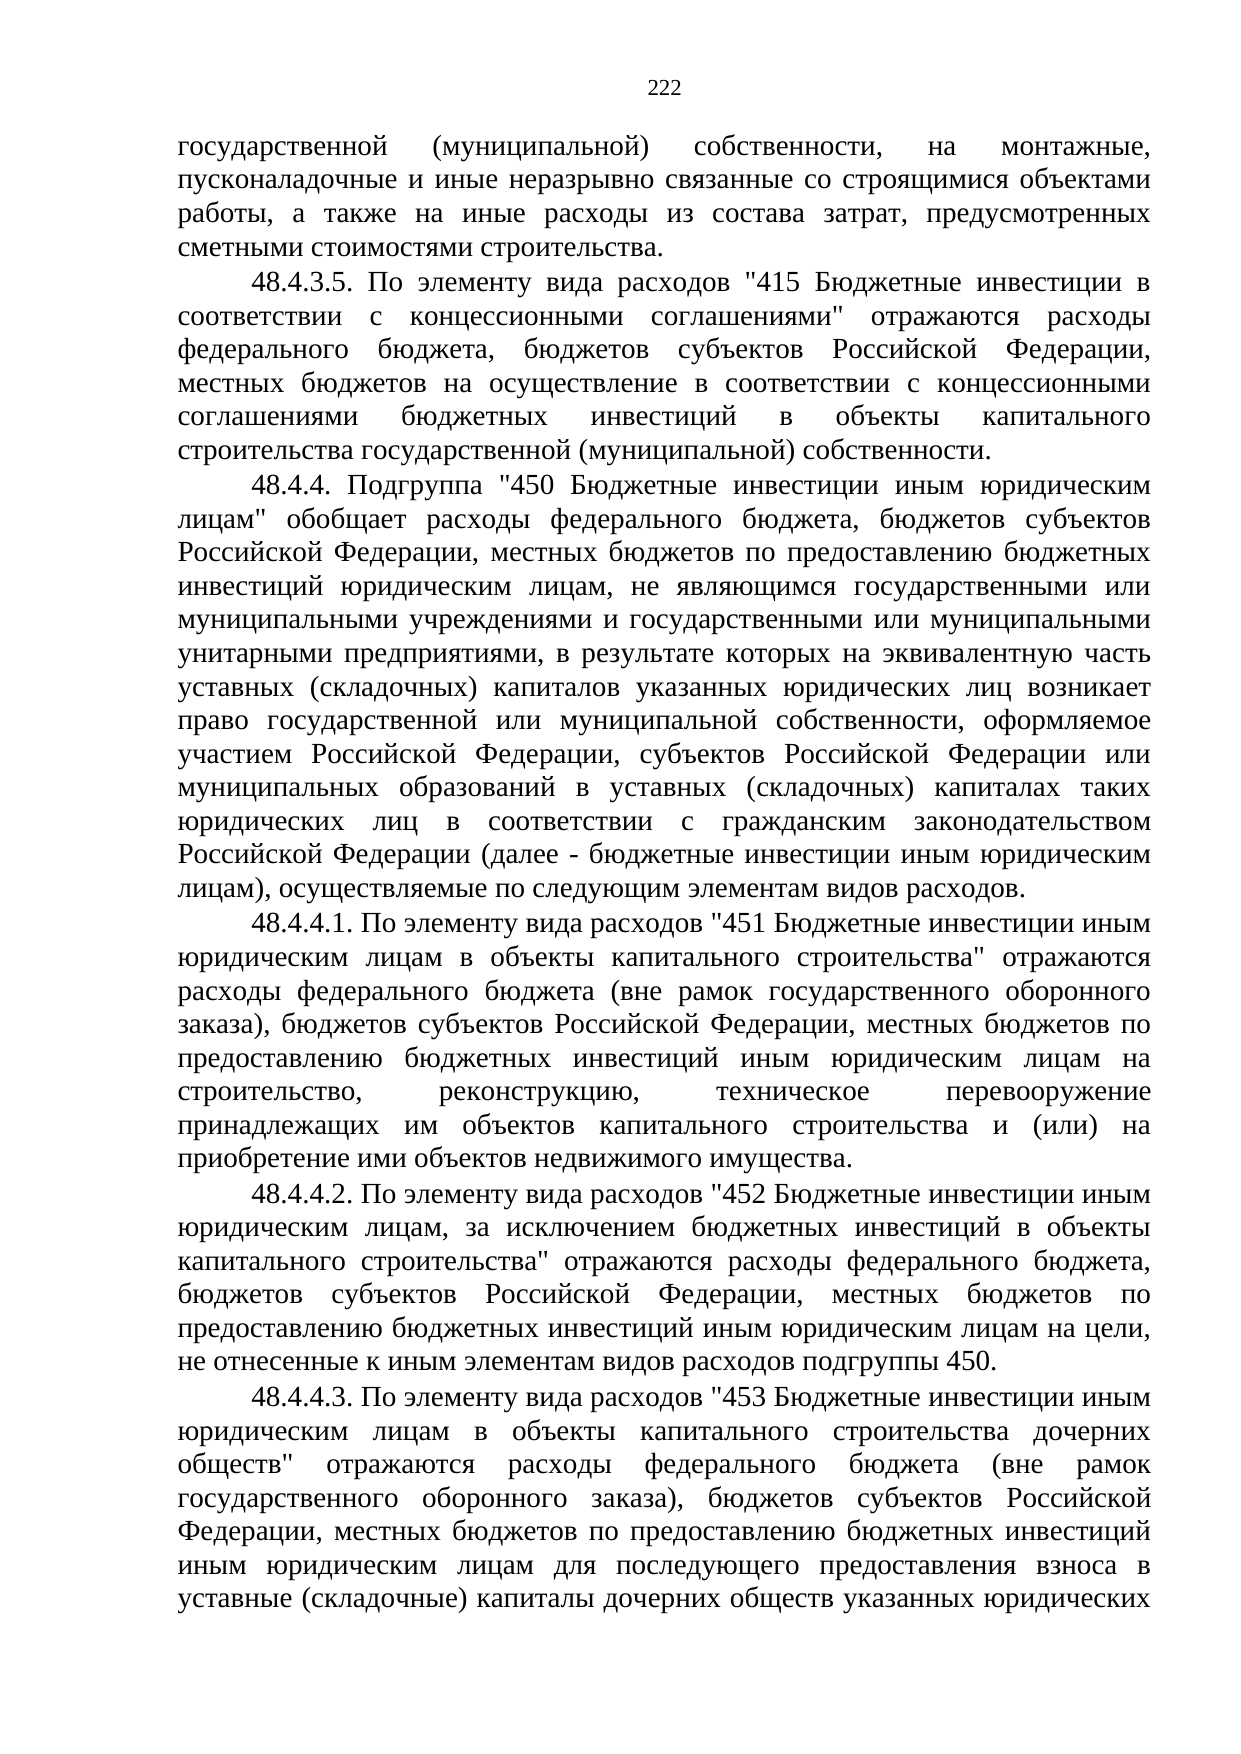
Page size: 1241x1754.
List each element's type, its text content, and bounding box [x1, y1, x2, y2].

text 48.4.4.1. По элементу вида расходов "451 Бюджетные инвестиции иным юридическим лицам в объекты капитального строительства" отражаются расходы федерального бюджета (вне рамок государственного оборонного заказа), бюджетов субъектов Российской Федерации, местных бюджетов по предоставлению бюджетных инвестиций иным юридическим лицам на строительство, реконструкцию, техническое перевооружение принадлежащих им объектов капитального строительства и (или) на приобретение ими объектов недвижимого имущества. [177, 906, 1152, 1174]
text 48.4.4. Подгруппа "450 Бюджетные инвестиции иным юридическим лицам" обобщает расходы федерального бюджета, бюджетов субъектов Российской Федерации, местных бюджетов по предоставлению бюджетных инвестиций юридическим лицам, не являющимся государственными или муниципальными учреждениями и государственными или муниципальными унитарными предприятиями, в результате которых на эквивалентную часть уставных (складочных) капиталов указанных юридических лиц возникает право государственной или муниципальной собственности, оформляемое участием Российской Федерации, субъектов Российской Федерации или муниципальных образований в уставных (складочных) капиталах таких юридических лиц в соответствии с гражданским законодательством Российской Федерации (далее - бюджетные инвестиции иным юридическим лицам), осуществляемые по следующим элементам видов расходов. [177, 467, 1152, 903]
text 48.4.4.2. По элементу вида расходов "452 Бюджетные инвестиции иным юридическим лицам, за исключением бюджетных инвестиций в объекты капитального строительства" отражаются расходы федерального бюджета, бюджетов субъектов Российской Федерации, местных бюджетов по предоставлению бюджетных инвестиций иным юридическим лицам на цели, не отнесенные к иным элементам видов расходов подгруппы 450. [177, 1176, 1152, 1377]
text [177, 1379, 1152, 1614]
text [177, 128, 1152, 262]
text 48.4.3.5. По элементу вида расходов "415 Бюджетные инвестиции в соответствии с концессионными соглашениями" отражаются расходы федерального бюджета, бюджетов субъектов Российской Федерации, местных бюджетов на осуществление в соответствии с концессионными соглашениями бюджетных инвестиций в объекты капитального строительства государственной (муниципальной) собственности. [177, 264, 1152, 466]
